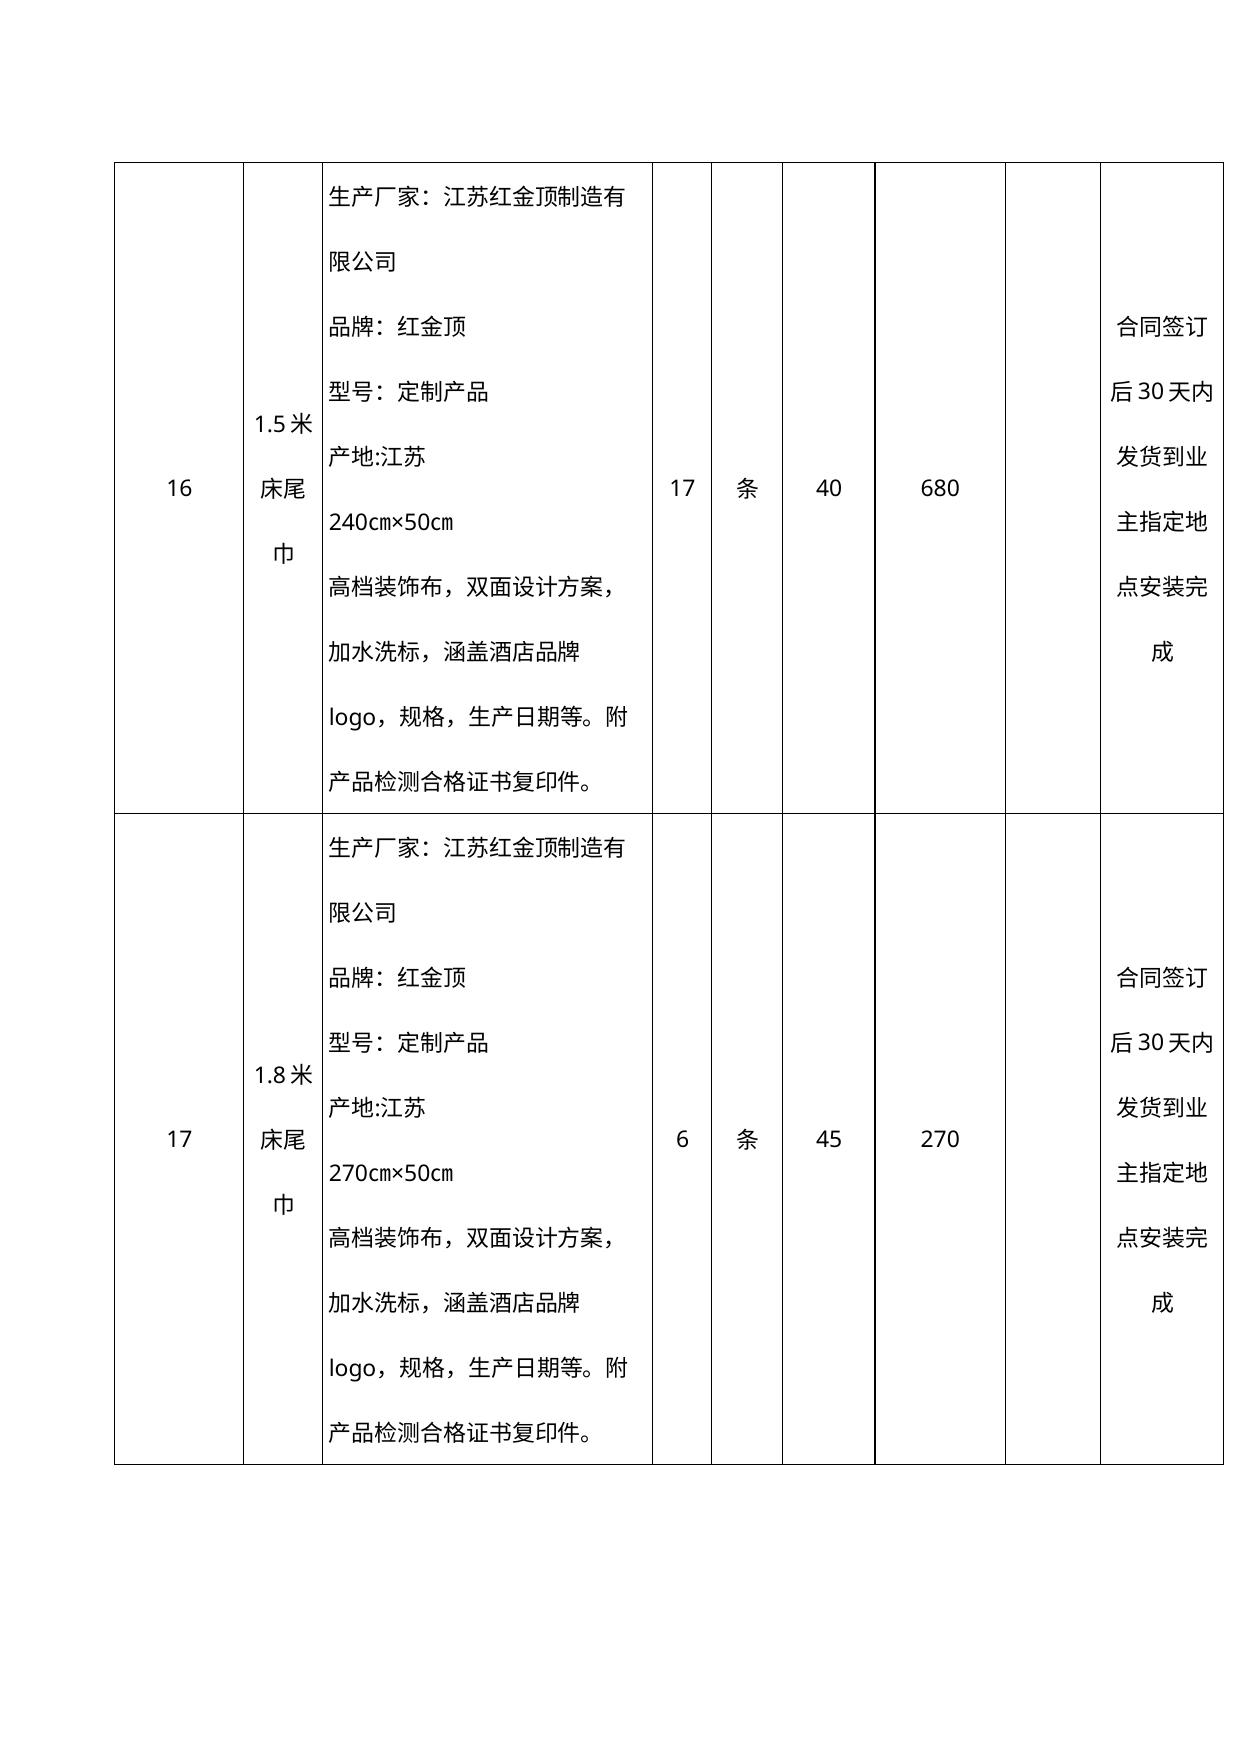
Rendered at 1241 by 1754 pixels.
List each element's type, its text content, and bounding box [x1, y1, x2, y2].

table_cell 16 [115, 163, 243, 813]
table_cell [1006, 163, 1100, 813]
table_cell 条 [712, 814, 782, 1464]
table_cell 270 [876, 814, 1005, 1464]
table_cell 680 [876, 163, 1005, 813]
table_cell 17 [115, 814, 243, 1464]
table_cell 6 [653, 814, 711, 1464]
table_cell 17 [653, 163, 711, 813]
table_cell 合同签订后30天内发货到业主指定地点安装完成 [1101, 163, 1223, 813]
table_cell 45 [783, 814, 874, 1464]
table_cell 1.8米床尾巾 [244, 814, 322, 1464]
table_cell 40 [783, 163, 874, 813]
table_cell [1006, 814, 1100, 1464]
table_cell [1101, 814, 1223, 1464]
table_cell 生产厂家：江苏红金顶制造有限公司 品牌：红金顶 型号：定制产品 产地:江苏 240㎝×50㎝ 高档装饰布，双面设计方案，加水洗标，涵盖酒店品牌logo，规格，生产日期等。附产品检测合格证书复印件。 [323, 163, 652, 813]
table_cell 1.5米床尾巾 [244, 163, 322, 813]
table_cell 生产厂家：江苏红金顶制造有限公司 品牌：红金顶 型号：定制产品 产地:江苏 270㎝×50㎝ 高档装饰布，双面设计方案，加水洗标，涵盖酒店品牌logo，规格，生产日期等。附产品检测合格证书复印件。 [323, 814, 652, 1464]
table_cell 条 [712, 163, 782, 813]
